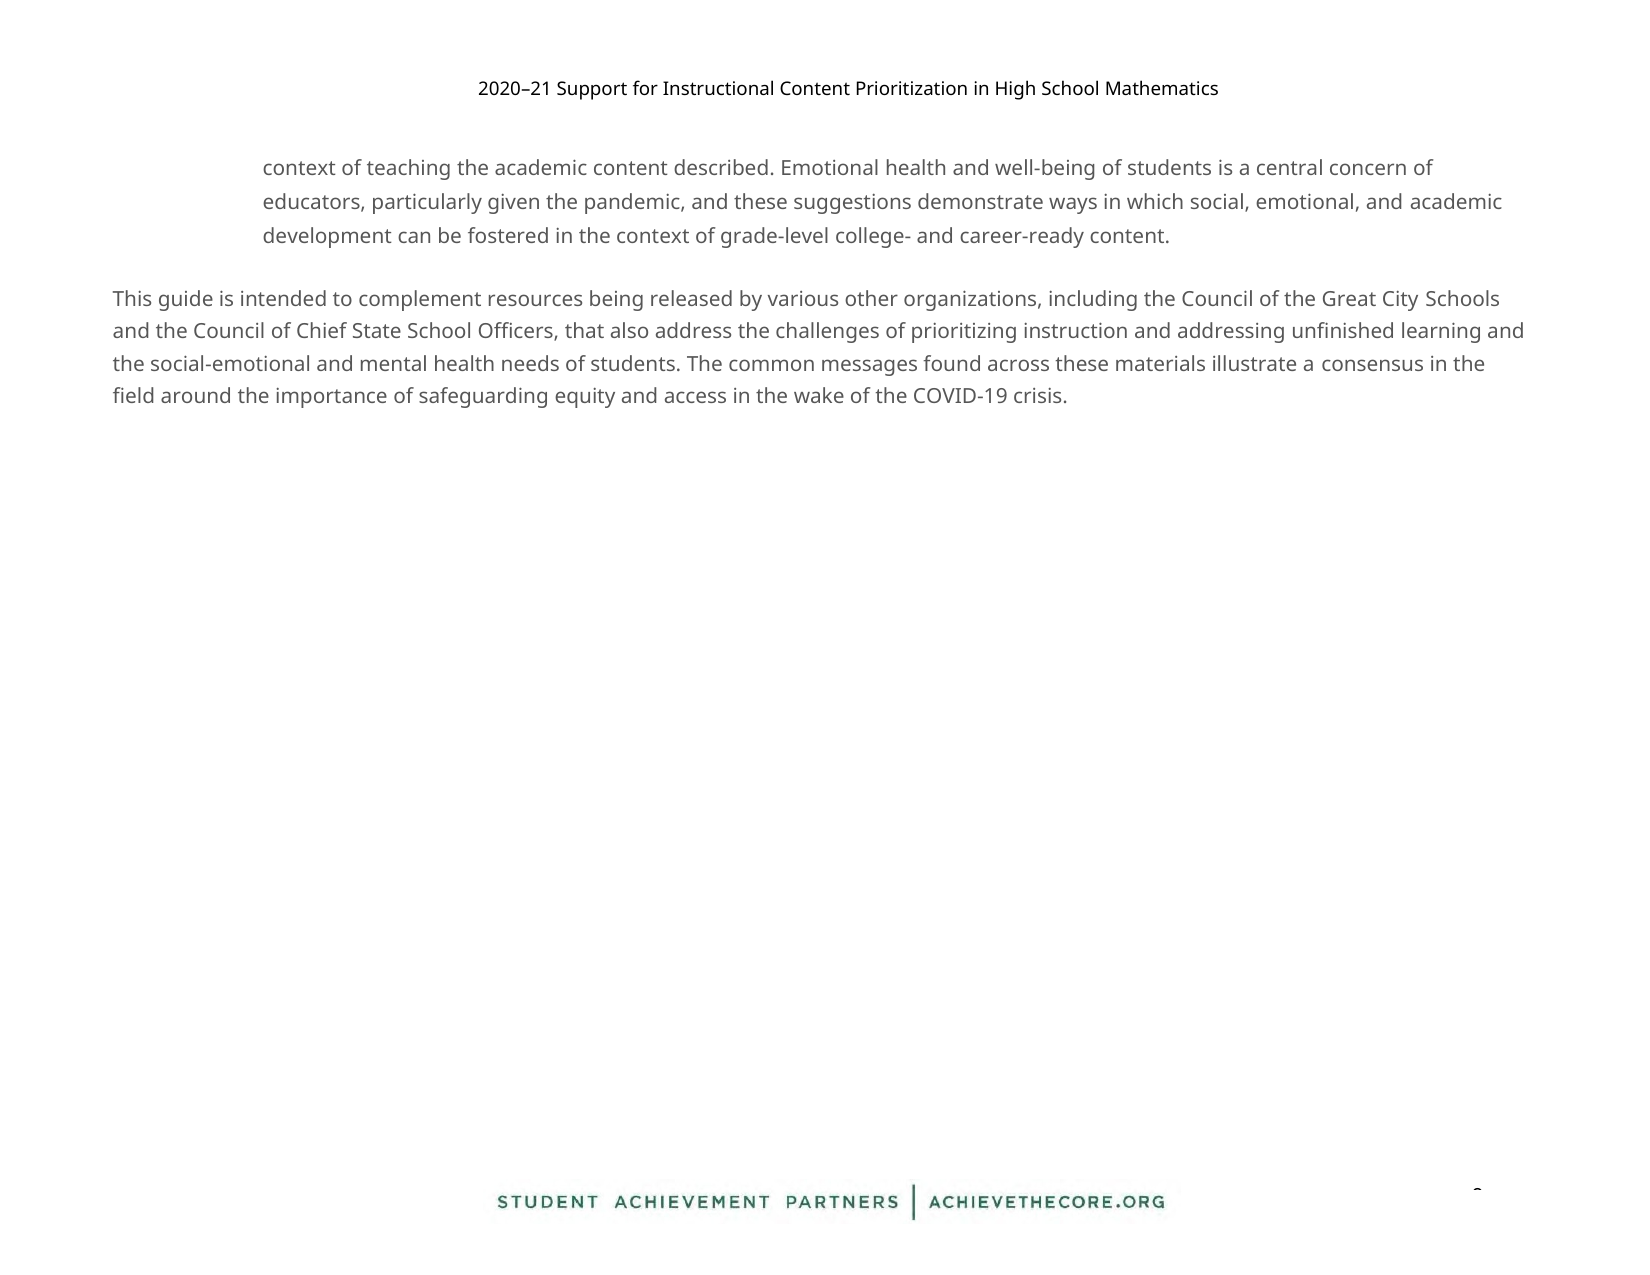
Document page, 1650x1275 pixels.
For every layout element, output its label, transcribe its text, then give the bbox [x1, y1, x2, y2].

text context of teaching the academic content described. Emotional health and well-being of students is a central concern of educators, particularly given the pandemic, and these suggestions demonstrate ways in which social, emotional, and academic development can be fostered in the context of grade-level college- and career-ready content. [262, 153, 1531, 250]
picture [482, 1179, 1182, 1224]
text This guide is intended to complement resources being released by various other organizations, including the Council of the Great City Schools and the Council of Chief State School Officers, that also address the challenges of prioritizing instruction and addressing unfinished learning and the social-emotional and mental health needs of students. The common messages found across these materials illustrate a consensus in the field around the importance of safeguarding equity and access in the wake of the COVID-19 crisis. [112, 284, 1531, 410]
